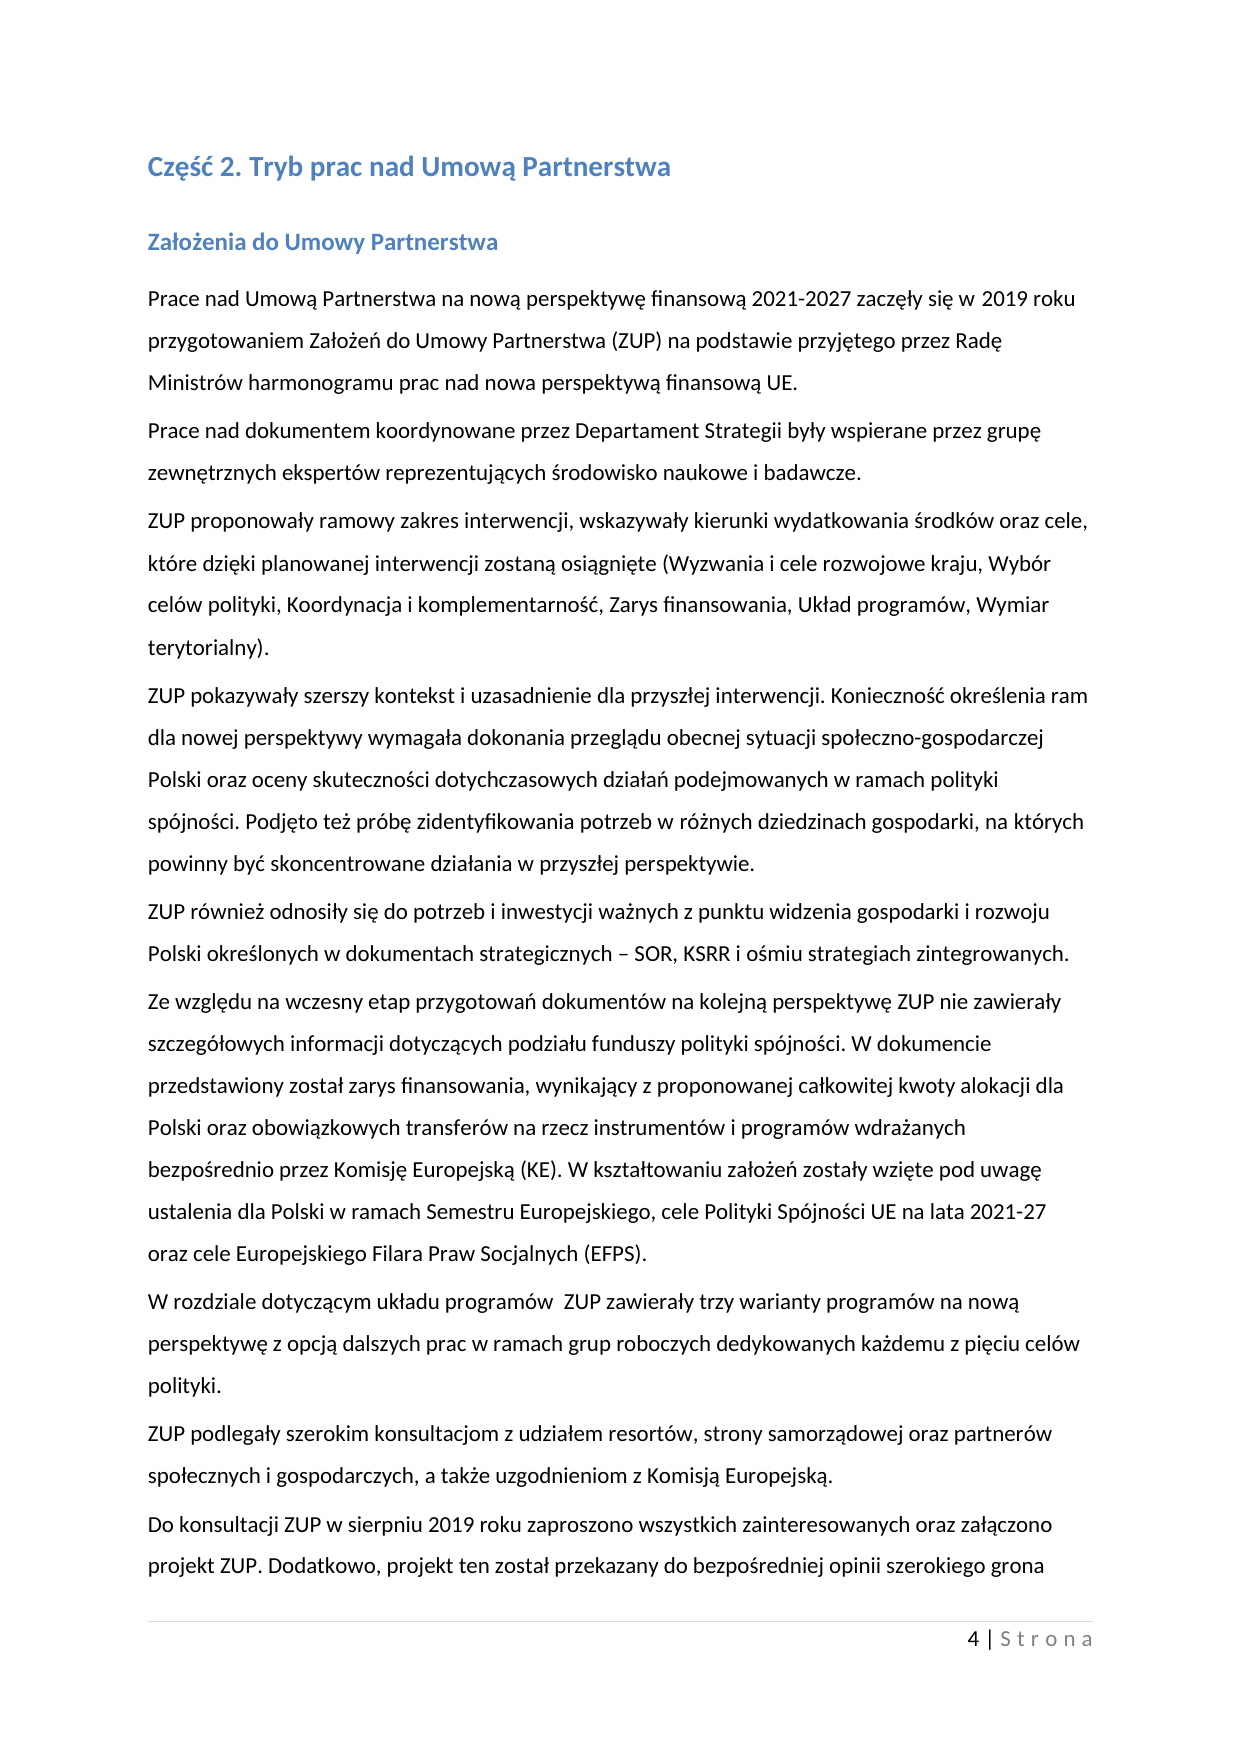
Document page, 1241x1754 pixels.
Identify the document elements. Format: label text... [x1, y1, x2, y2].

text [148, 1510, 1093, 1580]
text ZUP proponowały ramowy zakres interwencji, wskazywały kierunki wydatkowania środków oraz cele, które dzięki planowanej interwencji zostaną osiągnięte (Wyzwania i cele rozwojowe kraju, Wybór celów polityki, Koordynacja i komplementarność, Zarys finansowania, Układ programów, Wymiar terytorialny). [148, 507, 1093, 661]
text Prace nad dokumentem koordynowane przez Departament Strategii były wspierane przez grupę zewnętrznych ekspertów reprezentujących środowisko naukowe i badawcze. [148, 416, 1093, 486]
text ZUP również odnosiły się do potrzeb i inwestycji ważnych z punktu widzenia gospodarki i rozwoju Polski określonych w dokumentach strategicznych – SOR, KSRR i ośmiu strategiach zintegrowanych. [148, 897, 1093, 967]
text Prace nad Umową Partnerstwa na nową perspektywę finansową 2021-2027 zaczęły się w 2019 roku przygotowaniem Założeń do Umowy Partnerstwa (ZUP) na podstawie przyjętego przez Radę Ministrów harmonogramu prac nad nowa perspektywą finansową UE. [148, 284, 1093, 396]
text Ze względu na wczesny etap przygotowań dokumentów na kolejną perspektywę ZUP nie zawierały szczegółowych informacji dotyczących podziału funduszy polityki spójności. W dokumencie przedstawiony został zarys finansowania, wynikający z proponowanej całkowitej kwoty alokacji dla Polski oraz obowiązkowych transferów na rzecz instrumentów i programów wdrażanych bezpośrednio przez Komisję Europejską (KE). W kształtowaniu założeń zostały wzięte pod uwagę ustalenia dla Polski w ramach Semestru Europejskiego, cele Polityki Spójności UE na lata 2021-27 oraz cele Europejskiego Filara Praw Socjalnych (EFPS). [148, 987, 1093, 1267]
text W rozdziale dotyczącym układu programów ZUP zawierały trzy warianty programów na nową perspektywę z opcją dalszych prac w ramach grup roboczych dedykowanych każdemu z pięciu celów polityki. [148, 1287, 1093, 1399]
text Część 2. Tryb prac nad Umową Partnerstwa [148, 148, 1093, 183]
text Założenia do Umowy Partnerstwa [148, 226, 1093, 257]
text ZUP podlegały szerokim konsultacjom z udziałem resortów, strony samorządowej oraz partnerów społecznych i gospodarczych, a także uzgodnieniom z Komisją Europejską. [148, 1419, 1093, 1489]
text ZUP pokazywały szerszy kontekst i uzasadnienie dla przyszłej interwencji. Konieczność określenia ram dla nowej perspektywy wymagała dokonania przeglądu obecnej sytuacji społeczno-gospodarczej Polski oraz oceny skuteczności dotychczasowych działań podejmowanych w ramach polityki spójności. Podjęto też próbę zidentyfikowania potrzeb w różnych dziedzinach gospodarki, na których powinny być skoncentrowane działania w przyszłej perspektywie. [148, 681, 1093, 877]
